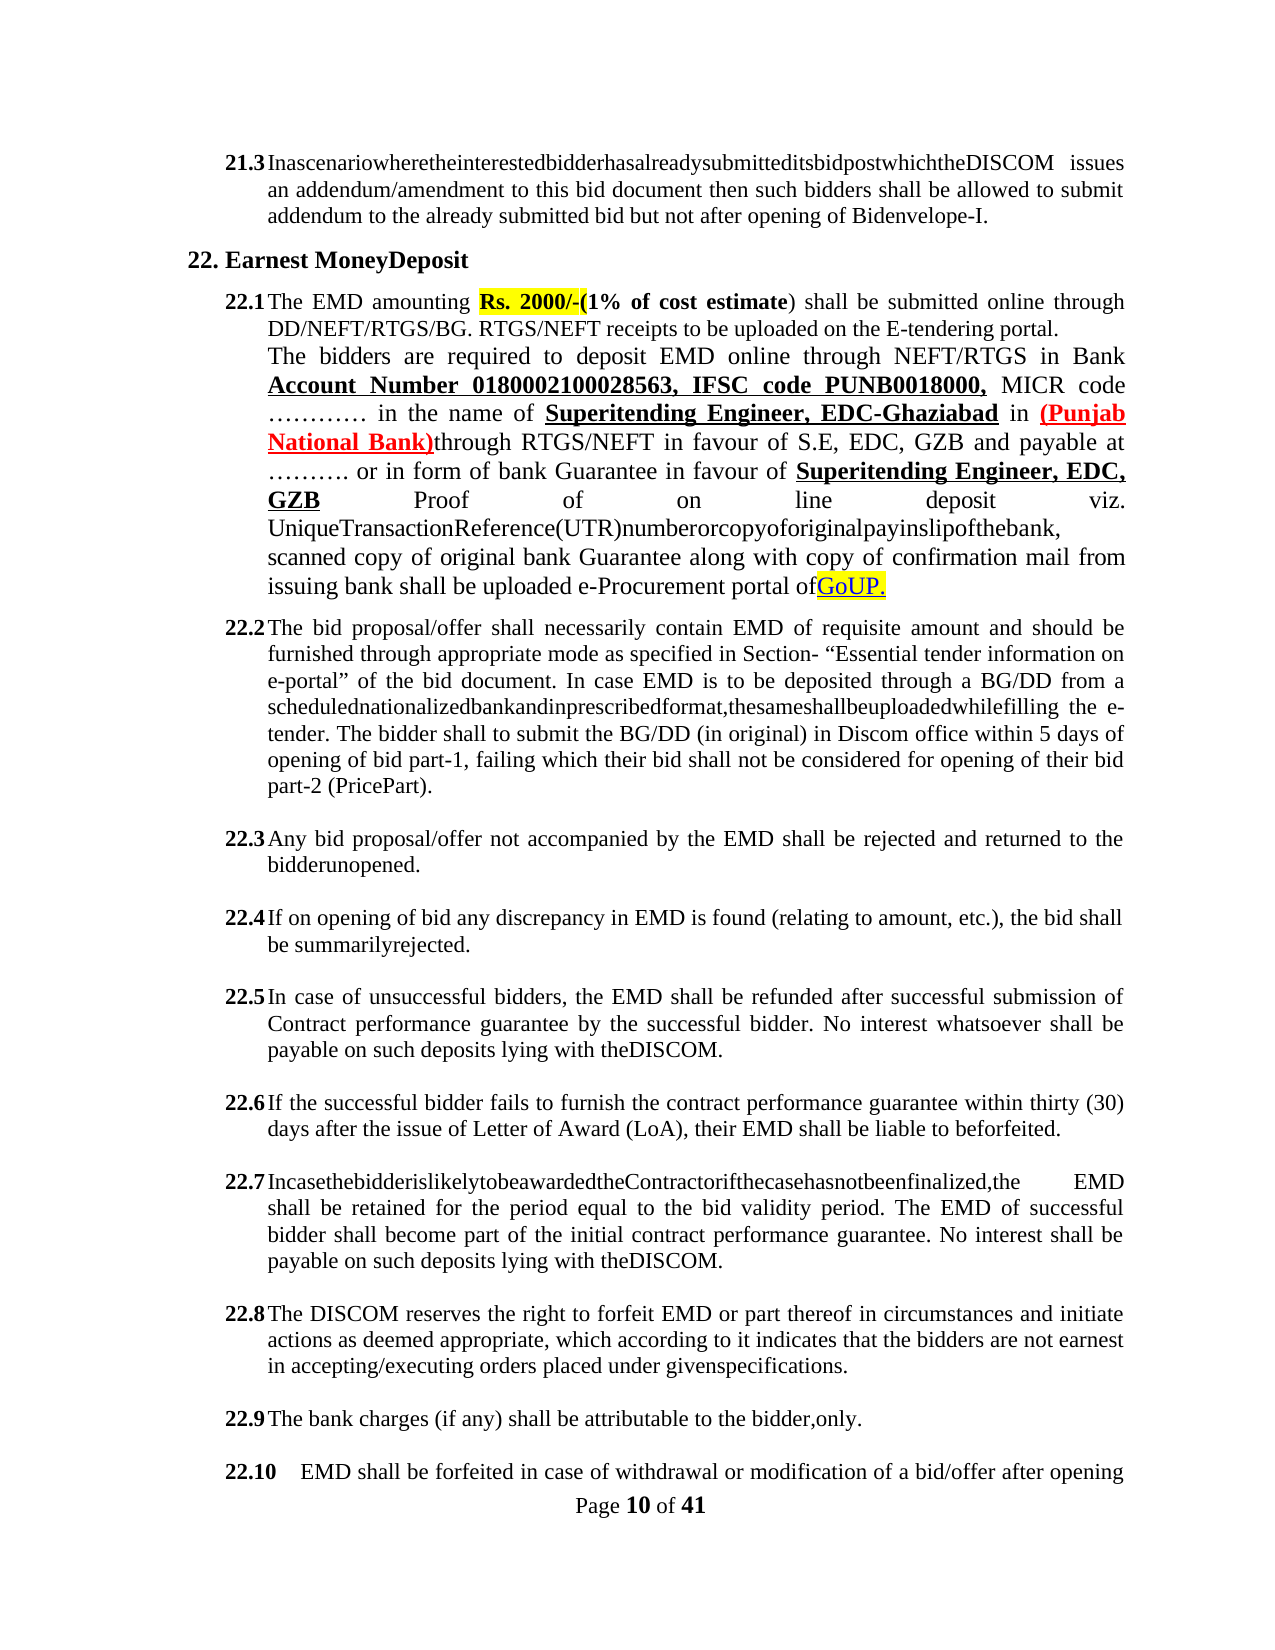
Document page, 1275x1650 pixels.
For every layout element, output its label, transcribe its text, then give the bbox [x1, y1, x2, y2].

list The DISCOM reserves the right to forfeit EMD or part thereof in circumstances and initiate actions as deemed appropriate, which according to it indicates that the bidders are not earnest in accepting/executing orders placed under givenspecifications. [225, 1300, 1125, 1379]
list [225, 1458, 1125, 1484]
list The bid proposal/offer shall necessarily contain EMD of requisite amount and should be furnished through appropriate mode as specified in Section- “Essential tender information on e-portal” of the bid document. In case EMD is to be deposited through a BG/DD from a schedulednationalizedbankandinprescribedformat,thesameshallbeuploadedwhilefilling the e-tender. The bidder shall to submit the BG/DD (in original) in Discom office within 5 days of opening of bid part-1, failing which their bid shall not be considered for opening of their bid part-2 (PricePart). [225, 614, 1126, 799]
list The bank charges (if any) shall be attributable to the bidder,only. [225, 1405, 1225, 1431]
list If on opening of bid any discrepancy in EMD is found (relating to amount, etc.), the bid shall be summarilyrejected. [225, 904, 1125, 957]
list The EMD amounting Rs. 2000/-(1% of cost estimate) shall be submitted online through DD/NEFT/RTGS/BG. RTGS/NEFT receipts to be uploaded on the E-tendering portal. [225, 288, 1125, 341]
list Any bid proposal/offer not accompanied by the EMD shall be rejected and returned to the bidderunopened. [225, 825, 1125, 878]
list If the successful bidder fails to furnish the contract performance guarantee within thirty (30) days after the issue of Letter of Award (LoA), their EMD shall be liable to beforfeited. [225, 1089, 1125, 1141]
list IncasethebidderislikelytobeawardedtheContractorifthecasehasnotbeenfinalized,the EMD shall be retained for the period equal to the bid validity period. The EMD of successful bidder shall become part of the initial contract performance guarantee. No interest shall be payable on such deposits lying with theDISCOM. [225, 1168, 1125, 1273]
list In case of unsuccessful bidders, the EMD shall be refunded after successful submission of Contract performance guarantee by the successful bidder. No interest whatsoever shall be payable on such deposits lying with theDISCOM. [225, 983, 1125, 1062]
subtitle Earnest MoneyDeposit [187, 245, 1225, 274]
list InascenariowheretheinterestedbidderhasalreadysubmitteditsbidpostwhichtheDISCOM issues an addendum/amendment to this bid document then such bidders shall be allowed to submit addendum to the already submitted bid but not after opening of Bidenvelope-I. [225, 149, 1125, 228]
subtitle The bidders are required to deposit EMD online through NEFT/RTGS in Bank Account Number 0180002100028563, IFSC code PUNB0018000, MICR code ………… in the name of Superitending Engineer, EDC-Ghaziabad in (Punjab National Bank)through RTGS/NEFT in favour of S.E, EDC, GZB and payable at ………. or in form of bank Guarantee in favour of Superitending Engineer, EDC, GZB Proof of on line deposit viz. UniqueTransactionReference(UTR)numberorcopyoforiginalpayinslipofthebank, scanned copy of original bank Guarantee along with copy of confirmation mail from issuing bank shall be uploaded e-Procurement portal ofGoUP. [267, 341, 1126, 600]
